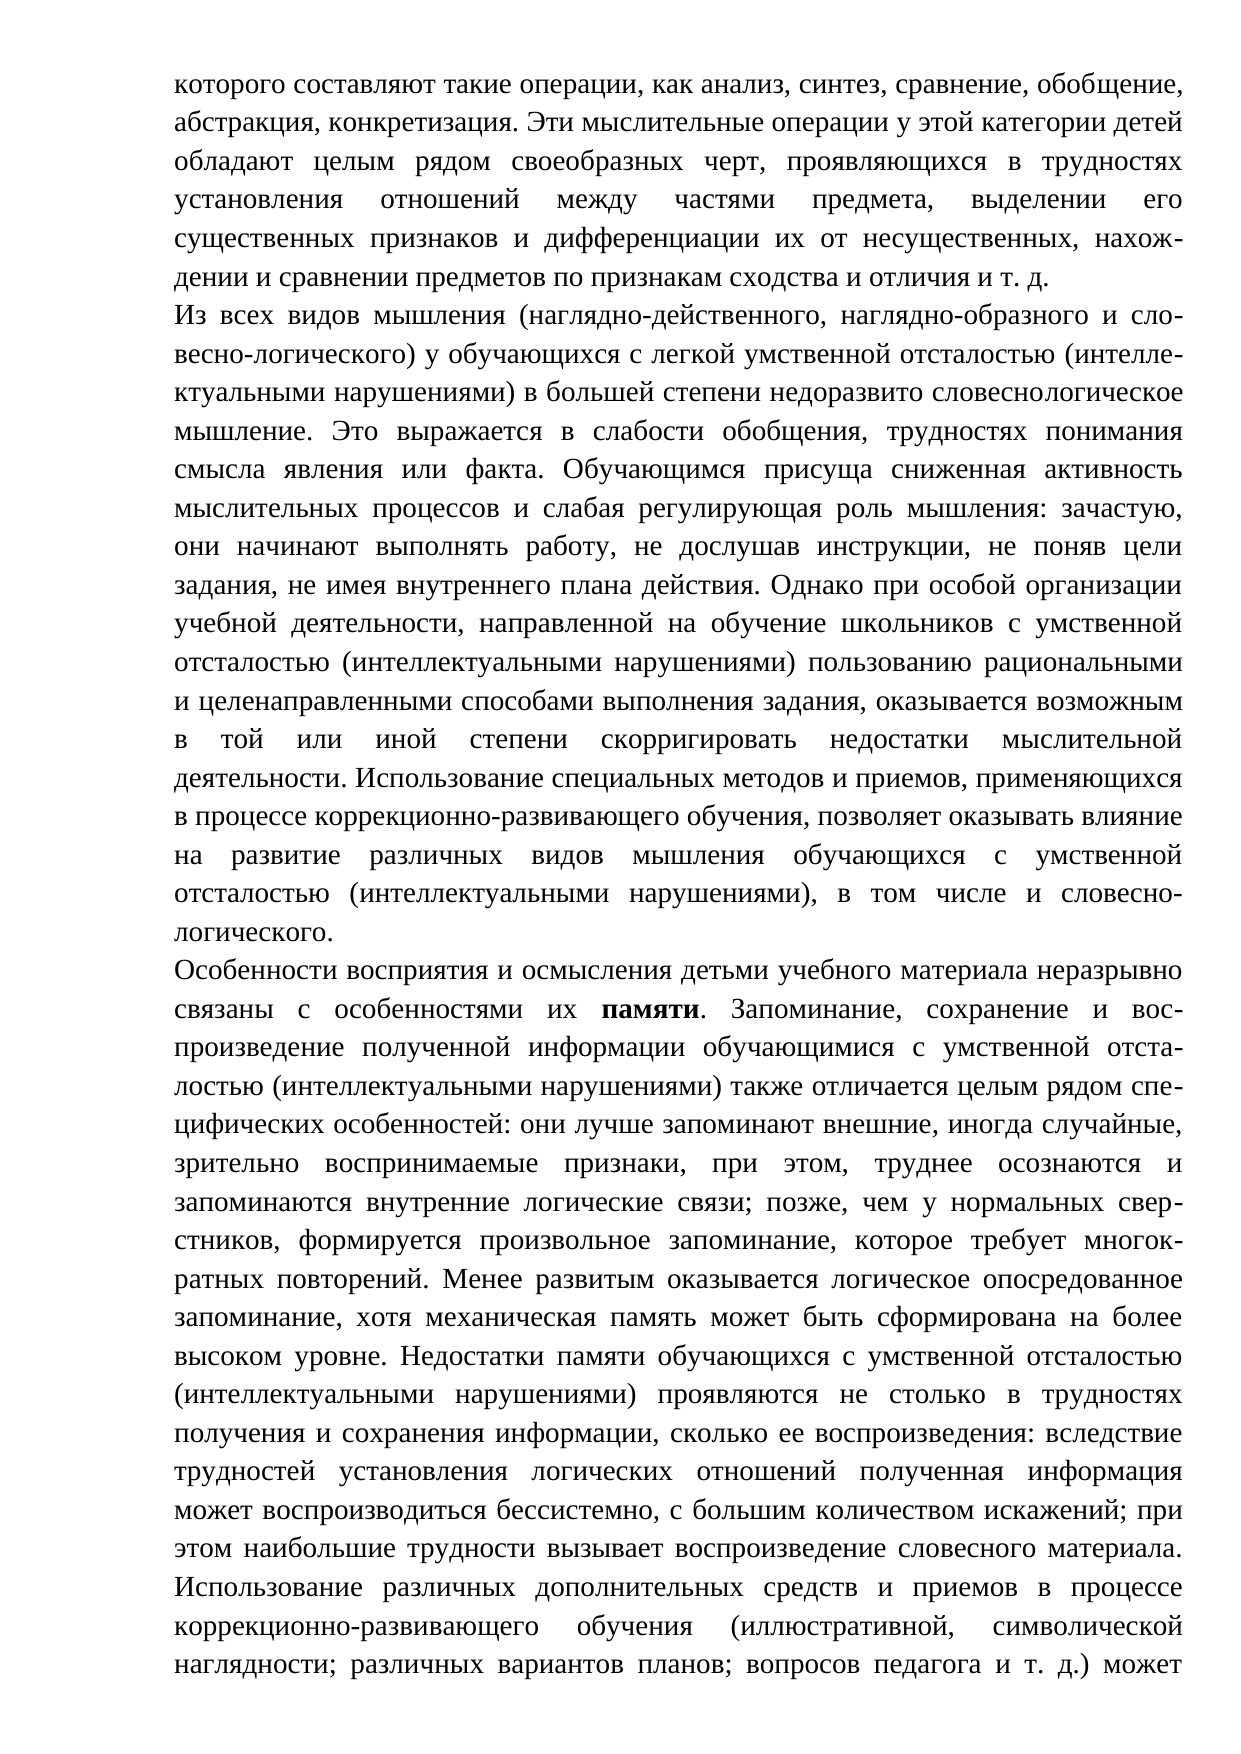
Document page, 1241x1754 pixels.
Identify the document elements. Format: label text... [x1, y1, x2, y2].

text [174, 62, 1183, 294]
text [174, 949, 1183, 1681]
text Из всех видов мышления (наглядно-действенного, наглядно-образного и словесно-логического) у обучающихся с легкой умственной отсталостью (интеллектуальными нарушениями) в большей степени недоразвито словеснологическое мышление. Это выражается в слабости обобщения, трудностях понимания смысла явления или факта. Обучающимся присуща сниженная активность мыслительных процессов и слабая регулирующая роль мышления: зачастую, они начинают выполнять работу, не дослушав инструкции, не поняв цели задания, не имея внутреннего плана действия. Однако при особой организации учебной деятельности, направленной на обучение школьников с умственной отсталостью (интеллектуальными нарушениями) пользованию рациональными и целенаправленными способами выполнения задания, оказывается возможным в той или иной степени скорригировать недостатки мыслительной деятельности. Использование специальных методов и приемов, применяющихся в процессе коррекционно-развивающего обучения, позволяет оказывать влияние на развитие различных видов мышления обучающихся с умственной отсталостью (интеллектуальными нарушениями), в том числе и словесно-логического. [174, 294, 1183, 949]
